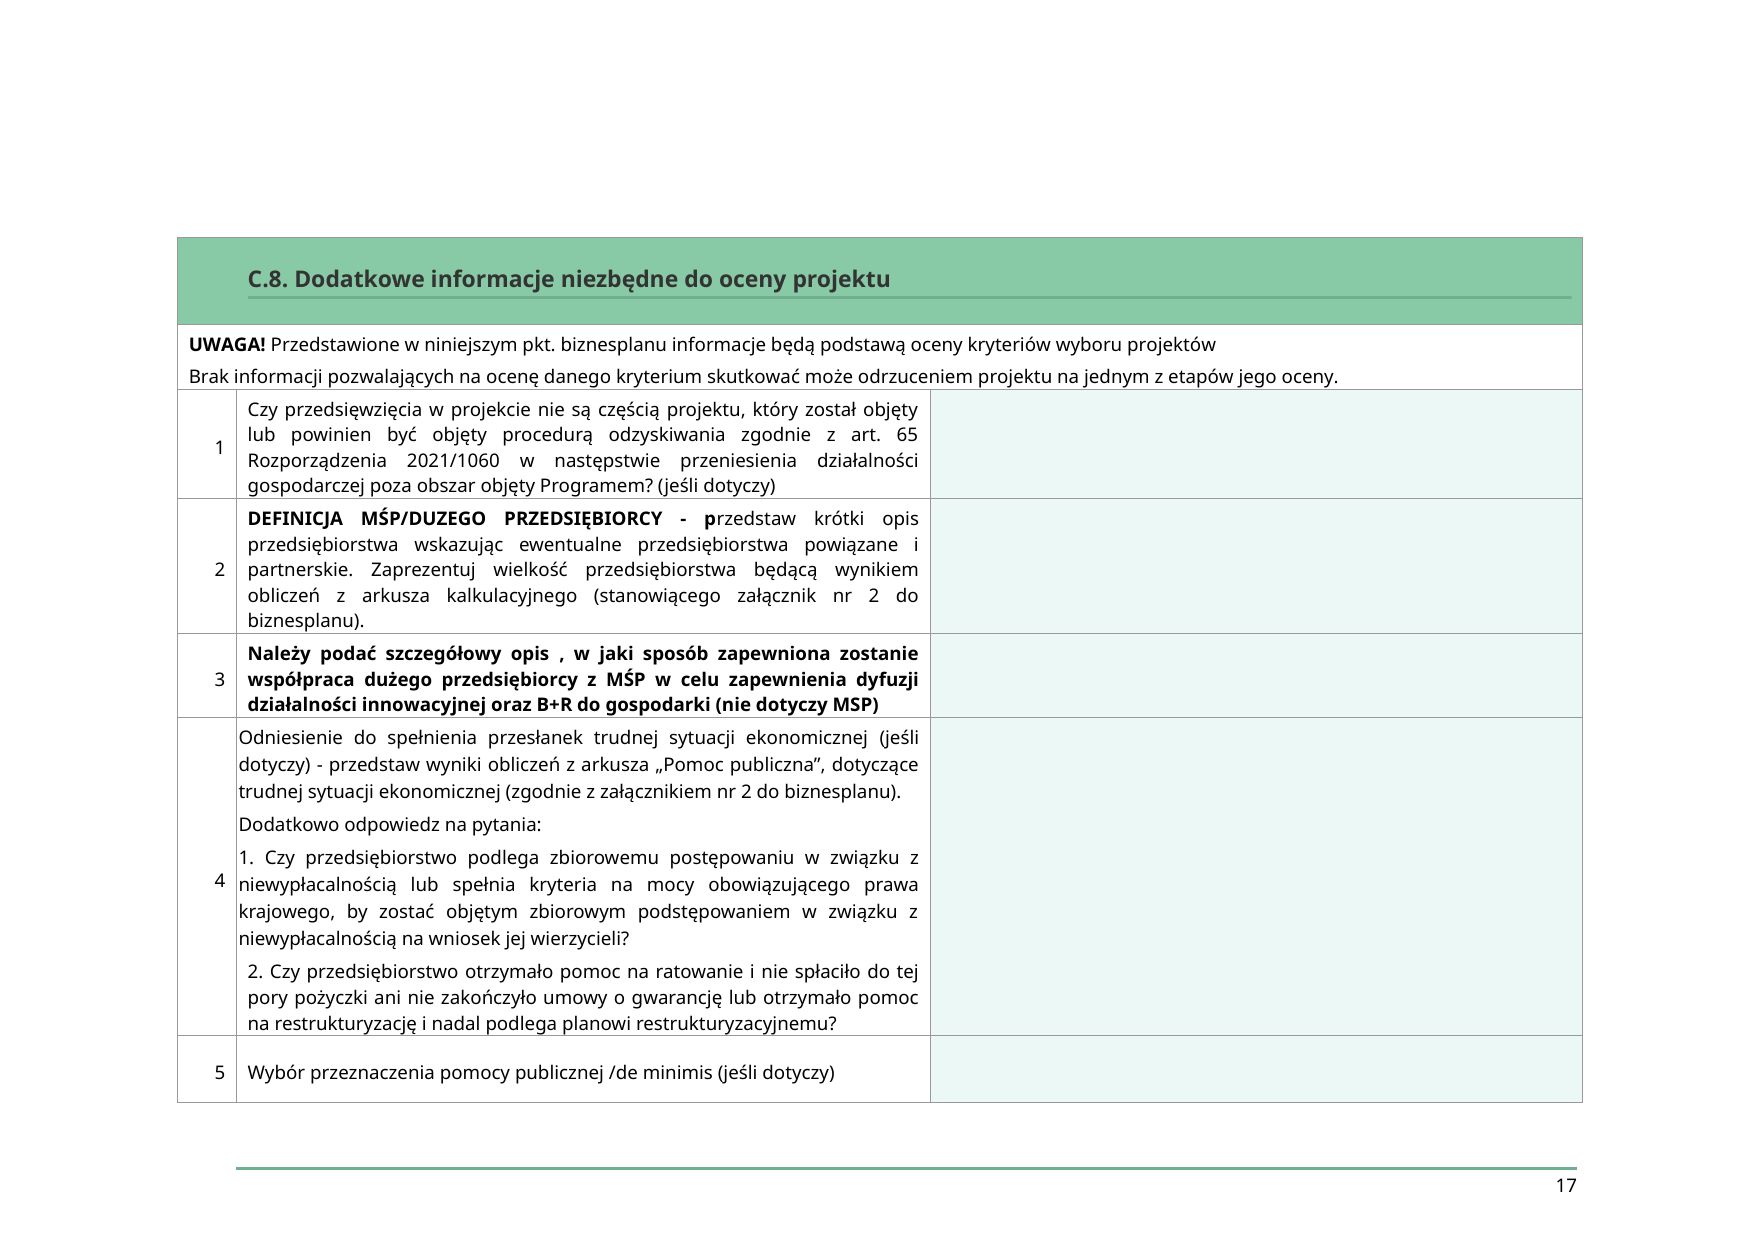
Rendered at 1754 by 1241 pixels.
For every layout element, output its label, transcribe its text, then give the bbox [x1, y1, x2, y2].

table_cell 2 [178, 499, 236, 633]
table_cell 5 [178, 1036, 236, 1102]
table_cell Wybór przeznaczenia pomocy publicznej /de minimis (jeśli dotyczy) [237, 1036, 930, 1102]
table_cell UWAGA! Przedstawione w niniejszym pkt. biznesplanu informacje będą podstawą oceny kryteriów wyboru projektów Brak informacji pozwalających na ocenę danego kryterium skutkować może odrzuceniem projektu na jednym z etapów jego oceny. [178, 325, 1582, 389]
table_cell DEFINICJA MŚP/DUZEGO PRZEDSIĘBIORCY - przedstaw krótki opis przedsiębiorstwa wskazując ewentualne przedsiębiorstwa powiązane i partnerskie. Zaprezentuj wielkość przedsiębiorstwa będącą wynikiem obliczeń z arkusza kalkulacyjnego (stanowiącego załącznik nr 2 do biznesplanu). [237, 499, 930, 633]
table_cell [931, 634, 1582, 717]
table_header C.8. Dodatkowe informacje niezbędne do oceny projektu [178, 238, 1582, 324]
table_cell Odniesienie do spełnienia przesłanek trudnej sytuacji ekonomicznej (jeśli dotyczy) - przedstaw wyniki obliczeń z arkusza „Pomoc publiczna”, dotyczące trudnej sytuacji ekonomicznej (zgodnie z załącznikiem nr 2 do biznesplanu). Dodatkowo odpowiedz na pytania: 1. Czy przedsiębiorstwo podlega zbiorowemu postępowaniu w związku z niewypłacalnością lub spełnia kryteria na mocy obowiązującego prawa krajowego, by zostać objętym zbiorowym podstępowaniem w związku z niewypłacalnością na wniosek jej wierzycieli? 2. Czy przedsiębiorstwo otrzymało pomoc na ratowanie i nie spłaciło do tej pory pożyczki ani nie zakończyło umowy o gwarancję lub otrzymało pomoc na restrukturyzację i nadal podlega planowi restrukturyzacyjnemu? [237, 718, 930, 1035]
table_cell [931, 1036, 1582, 1102]
table_cell 1 [178, 390, 236, 498]
table_cell Czy przedsięwzięcia w projekcie nie są częścią projektu, który został objęty lub powinien być objęty procedurą odzyskiwania zgodnie z art. 65 Rozporządzenia 2021/1060 w następstwie przeniesienia działalności gospodarczej poza obszar objęty Programem? (jeśli dotyczy) [237, 390, 930, 498]
table_cell [931, 499, 1582, 633]
table_cell 3 [178, 634, 236, 717]
table_cell Należy podać szczegółowy opis , w jaki sposób zapewniona zostanie współpraca dużego przedsiębiorcy z MŚP w celu zapewnienia dyfuzji działalności innowacyjnej oraz B+R do gospodarki (nie dotyczy MSP) [237, 634, 930, 717]
table_cell [931, 390, 1582, 498]
table_cell 4 [178, 718, 236, 1035]
table_cell [931, 718, 1582, 1035]
